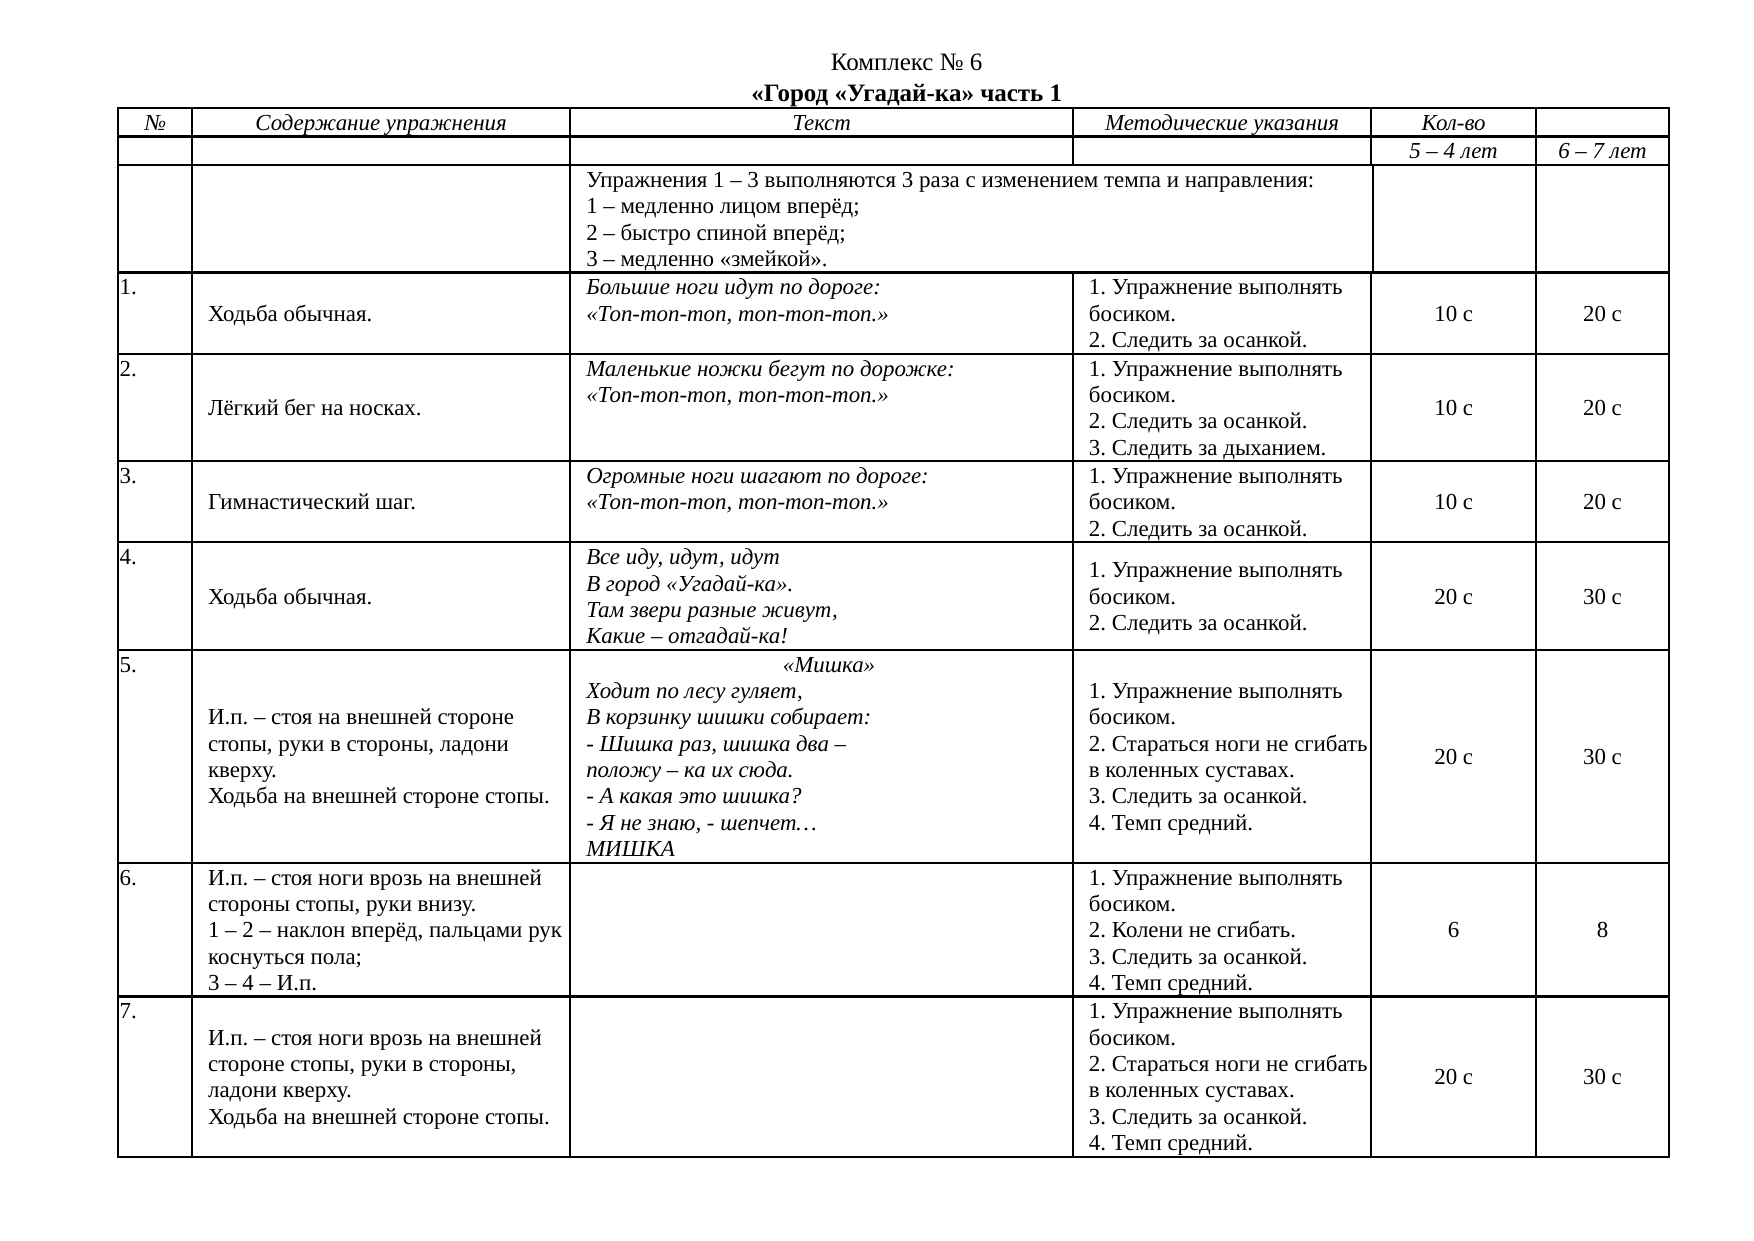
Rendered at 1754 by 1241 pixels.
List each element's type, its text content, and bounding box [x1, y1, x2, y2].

table_cell 5. [119, 651, 191, 862]
table_cell [119, 138, 191, 164]
table_header Кол-во [1372, 109, 1535, 135]
table_cell 3. [119, 462, 191, 541]
table_cell [119, 166, 191, 271]
table_cell Все иду, идут, идут В город «Угадай-ка». Там звери разные живут, Какие – отгадай-ка! [571, 543, 1072, 649]
table_cell [193, 166, 569, 271]
table_cell [571, 864, 1072, 995]
table_cell [193, 138, 569, 164]
table_cell 10 с [1372, 462, 1535, 541]
table_cell 10 с [1372, 274, 1535, 352]
table_cell 10 с [1372, 355, 1535, 460]
text Комплекс № 6 [118, 44, 1695, 76]
table_cell 5 – 4 лет [1372, 138, 1535, 164]
table_cell 1. [119, 274, 191, 352]
table_cell Большие ноги идут по дороге: «Топ-топ-топ, топ-топ-топ.» [571, 274, 1072, 352]
table_cell Лёгкий бег на носках. [193, 355, 569, 460]
table_cell Гимнастический шаг. [193, 462, 569, 541]
table_cell Маленькие ножки бегут по дорожке: «Топ-топ-топ, топ-топ-топ.» [571, 355, 1072, 460]
table_cell [571, 998, 1072, 1156]
table_cell 1. Упражнение выполнять босиком. 2. Стараться ноги не сгибать в коленных суставах. 3. Следить за осанкой. 4. Темп средний. [1074, 998, 1370, 1156]
table_cell 6 [1372, 864, 1535, 995]
table_cell 4. [119, 543, 191, 649]
table_cell «Мишка» Ходит по лесу гуляет, В корзинку шишки собирает: - Шишка раз, шишка два – положу – ка их сюда. - А какая это шишка? - Я не знаю, - шепчет… МИШКА [571, 651, 1072, 862]
table_cell 20 с [1537, 462, 1668, 541]
table_cell [571, 138, 1072, 164]
table_header № [119, 109, 191, 135]
table_cell 1. Упражнение выполнять босиком. 2. Колени не сгибать. 3. Следить за осанкой. 4. Темп средний. [1074, 864, 1370, 995]
table_cell 1. Упражнение выполнять босиком. 2. Следить за осанкой. [1074, 543, 1370, 649]
table_header Методические указания [1074, 109, 1370, 135]
table_cell 20 с [1372, 543, 1535, 649]
table_cell 6 – 7 лет [1537, 138, 1668, 164]
table_cell 20 с [1537, 355, 1668, 460]
table_cell 2. [119, 355, 191, 460]
table_cell 7. [119, 998, 191, 1156]
table_cell Упражнения 1 – 3 выполняются 3 раза с изменением темпа и направления: 1 – медленно лицом вперёд; 2 – быстро спиной вперёд; 3 – медленно «змейкой». [571, 166, 1372, 271]
table_cell [1374, 166, 1535, 271]
table_header [1537, 109, 1668, 135]
table_cell 30 с [1537, 651, 1668, 862]
table_cell И.п. – стоя ноги врозь на внешней стороны стопы, руки внизу. 1 – 2 – наклон вперёд, пальцами рук коснуться пола; 3 – 4 – И.п. [193, 864, 569, 995]
table_cell 1. Упражнение выполнять босиком. 2. Следить за осанкой. 3. Следить за дыханием. [1074, 355, 1370, 460]
table_cell [1074, 138, 1370, 164]
table_cell [1537, 166, 1668, 271]
table_cell 20 с [1537, 274, 1668, 352]
table_cell 1. Упражнение выполнять босиком. 2. Следить за осанкой. [1074, 274, 1370, 352]
table_cell И.п. – стоя на внешней стороне стопы, руки в стороны, ладони кверху. Ходьба на внешней стороне стопы. [193, 651, 569, 862]
table_cell 1. Упражнение выполнять босиком. 2. Следить за осанкой. [1074, 462, 1370, 541]
table_cell 6. [119, 864, 191, 995]
table_header Содержание упражнения [193, 109, 569, 135]
table_cell 8 [1537, 864, 1668, 995]
table_cell Ходьба обычная. [193, 274, 569, 352]
table_cell 1. Упражнение выполнять босиком. 2. Стараться ноги не сгибать в коленных суставах. 3. Следить за осанкой. 4. Темп средний. [1074, 651, 1370, 862]
table_cell И.п. – стоя ноги врозь на внешней стороне стопы, руки в стороны, ладони кверху. Ходьба на внешней стороне стопы. [193, 998, 569, 1156]
table_cell Ходьба обычная. [193, 543, 569, 649]
table_cell Огромные ноги шагают по дороге: «Топ-топ-топ, топ-топ-топ.» [571, 462, 1072, 541]
table_cell 30 с [1537, 543, 1668, 649]
table_cell 20 с [1372, 651, 1535, 862]
table_header Текст [571, 109, 1072, 135]
table_cell 30 с [1537, 998, 1668, 1156]
table_cell 20 с [1372, 998, 1535, 1156]
text «Город «Угадай-ка» часть 1 [118, 76, 1695, 107]
